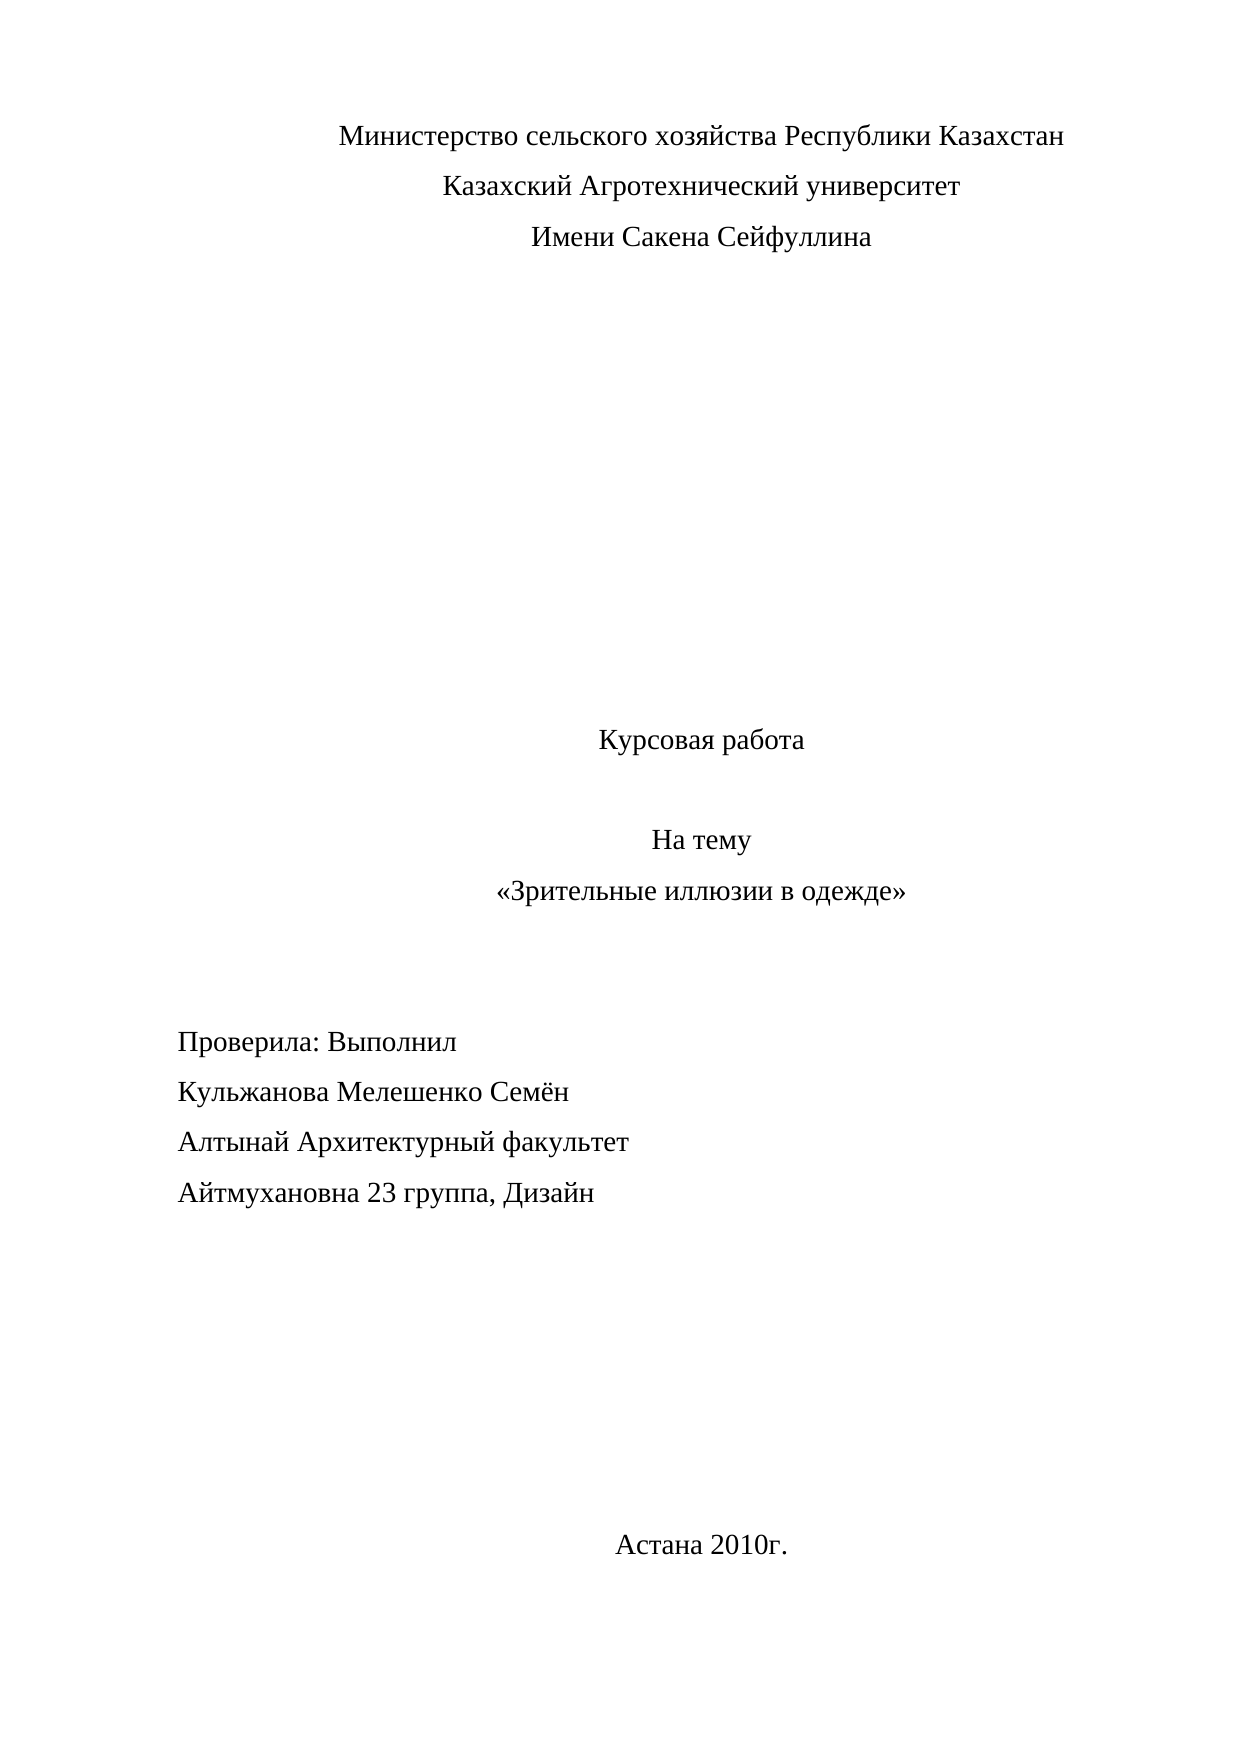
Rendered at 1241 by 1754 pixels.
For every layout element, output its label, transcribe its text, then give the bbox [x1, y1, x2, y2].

text Министерство сельского хозяйства Республики Казахстан [177, 118, 1152, 152]
text Кульжанова Мелешенко Семён [177, 1074, 1152, 1108]
text Айтмухановна 23 группа, Дизайн [177, 1175, 1152, 1208]
text Алтынай Архитектурный факультет [177, 1124, 1152, 1158]
text Проверила: Выполнил [177, 1024, 1152, 1057]
text Астана 2010г. [177, 1527, 1152, 1560]
text «Зрительные иллюзии в одежде» [177, 873, 1152, 906]
text Курсовая работа [177, 722, 1152, 755]
text Казахский Агротехнический университет [177, 168, 1152, 202]
text Имени Сакена Сейфуллина [177, 219, 1152, 252]
text На тему [177, 822, 1152, 856]
